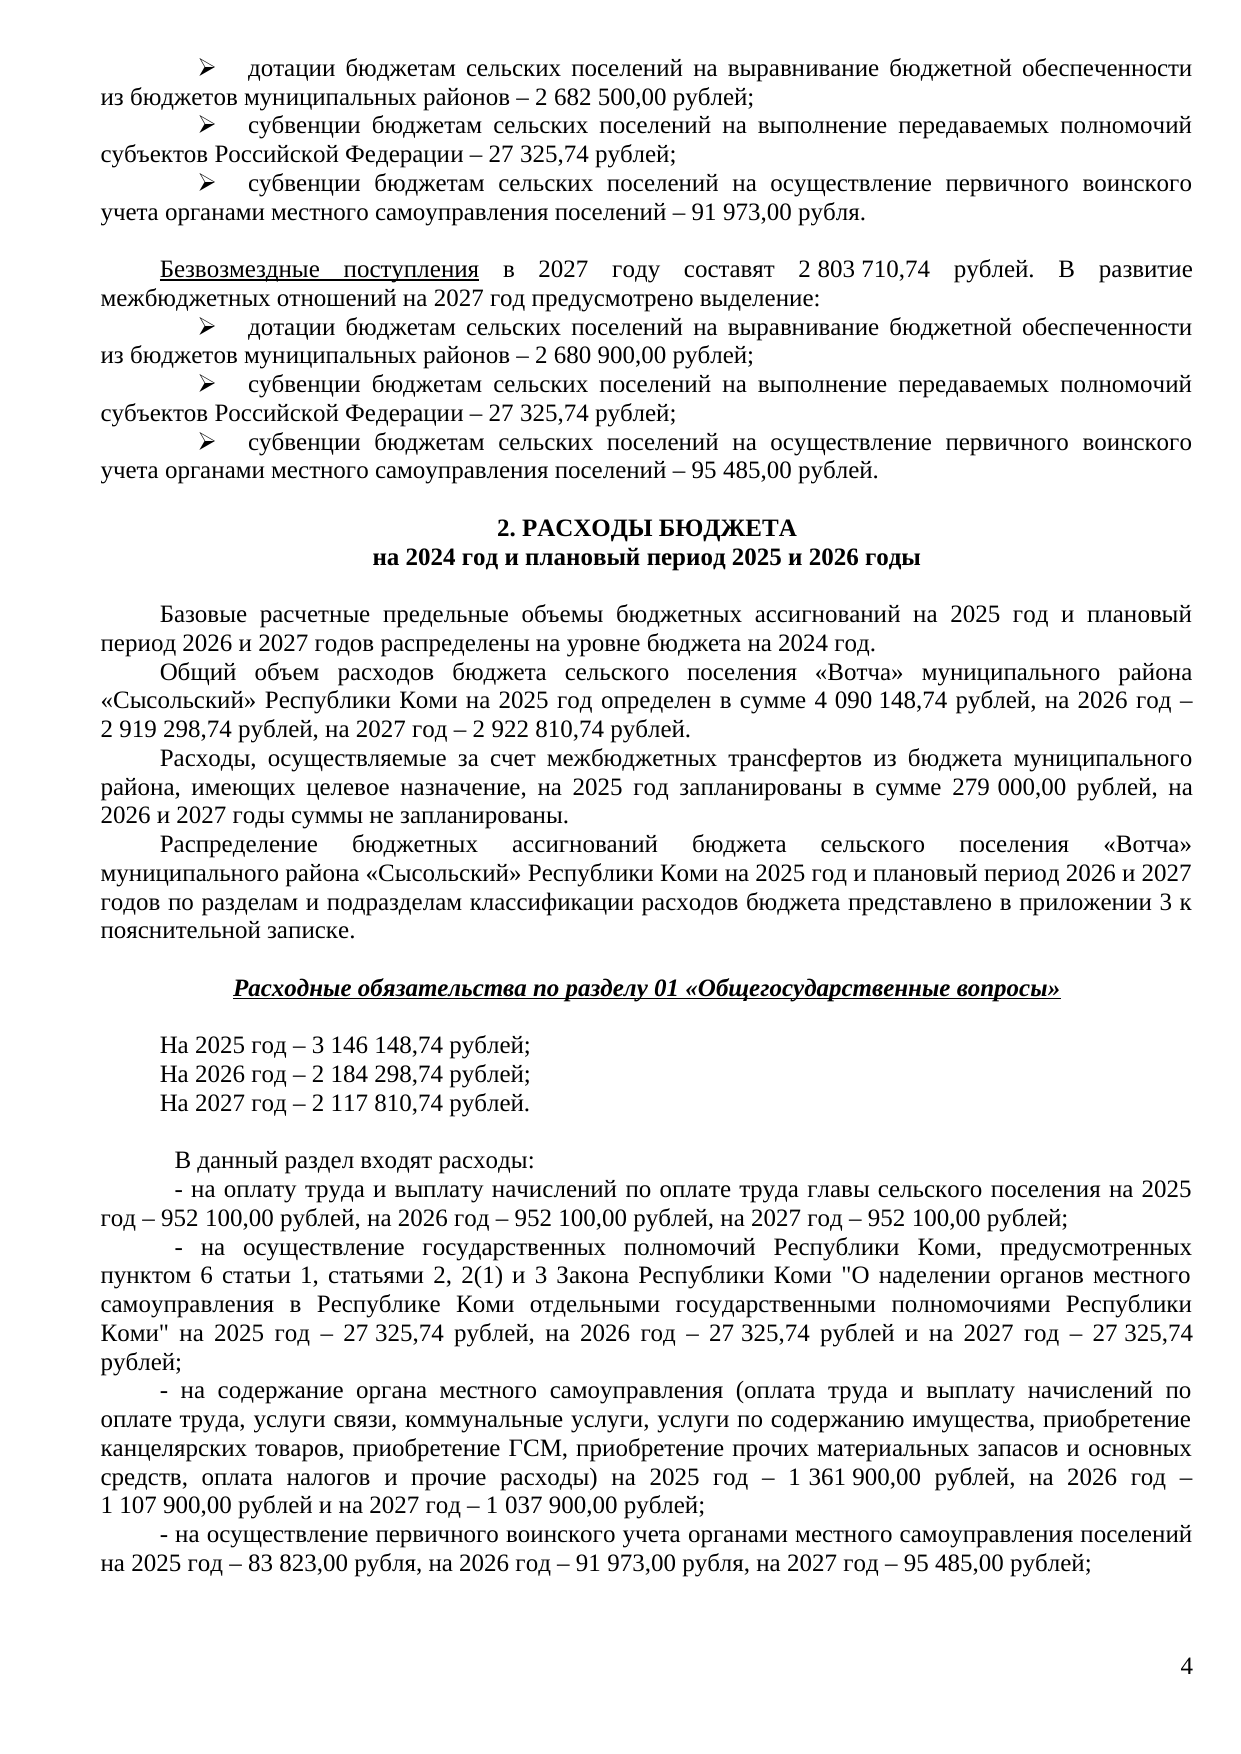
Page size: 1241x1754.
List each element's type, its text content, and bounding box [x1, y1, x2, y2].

text Общий объем расходов бюджета сельского поселения «Вотча» муниципального района «Сысольский» Республики Коми на 2025 год определен в сумме 4 090 148,74 рублей, на 2026 год – 2 919 298,74 рублей, на 2027 год – 2 922 810,74 рублей. [100, 657, 1193, 743]
text На 2026 год – 2 184 298,74 рублей; [100, 1059, 1193, 1088]
list субвенции бюджетам сельских поселений на осуществление первичного воинского учета органами местного самоуправления поселений – 95 485,00 рублей. [100, 427, 1193, 484]
text Распределение бюджетных ассигнований бюджета сельского поселения «Вотча» муниципального района «Сысольский» Республики Коми на 2025 год и плановый период 2026 и 2027 годов по разделам и подразделам классификации расходов бюджета представлено в приложении 3 к пояснительной записке. [100, 829, 1193, 944]
text Расходы, осуществляемые за счет межбюджетных трансфертов из бюджета муниципального района, имеющих целевое назначение, на 2025 год запланированы в сумме 279 000,00 рублей, на 2026 и 2027 годы суммы не запланированы. [100, 743, 1193, 829]
list дотации бюджетам сельских поселений на выравнивание бюджетной обеспеченности из бюджетов муниципальных районов – 2 680 900,00 рублей; [100, 312, 1193, 369]
text На 2025 год – 3 146 148,74 рублей; [100, 1031, 1193, 1059]
text на 2024 год и плановый период 2025 и 2026 годы [100, 542, 1193, 571]
text В данный раздел входят расходы: [100, 1146, 1193, 1174]
text - на осуществление первичного воинского учета органами местного самоуправления поселений на 2025 год – 83 823,00 рубля, на 2026 год – 91 973,00 рубля, на 2027 год – 95 485,00 рублей; [100, 1519, 1193, 1577]
list субвенции бюджетам сельских поселений на выполнение передаваемых полномочий субъектов Российской Федерации – 27 325,74 рублей; [100, 369, 1193, 427]
text - на осуществление государственных полномочий Республики Коми, предусмотренных пунктом 6 статьи 1, статьями 2, 2(1) и 3 Закона Республики Коми "О наделении органов местного самоуправления в Республике Коми отдельными государственными полномочиями Республики Коми" на 2025 год – 27 325,74 рублей, на 2026 год – 27 325,74 рублей и на 2027 год – 27 325,74 рублей; [100, 1232, 1193, 1376]
text Базовые расчетные предельные объемы бюджетных ассигнований на 2025 год и плановый период 2026 и 2027 годов распределены на уровне бюджета на 2024 год. [100, 599, 1193, 657]
text 2. РАСХОДЫ БЮДЖЕТА [100, 513, 1193, 542]
list дотации бюджетам сельских поселений на выравнивание бюджетной обеспеченности из бюджетов муниципальных районов – 2 682 500,00 рублей; [100, 53, 1193, 111]
text - на оплату труда и выплату начислений по оплате труда главы сельского поселения на 2025 год – 952 100,00 рублей, на 2026 год – 952 100,00 рублей, на 2027 год – 952 100,00 рублей; [100, 1174, 1193, 1232]
text На 2027 год – 2 117 810,74 рублей. [100, 1088, 1193, 1117]
text Расходные обязательства по разделу 01 «Общегосударственные вопросы» [100, 973, 1193, 1002]
text - на содержание органа местного самоуправления (оплата труда и выплату начислений по оплате труда, услуги связи, коммунальные услуги, услуги по содержанию имущества, приобретение канцелярских товаров, приобретение ГСМ, приобретение прочих материальных запасов и основных средств, оплата налогов и прочие расходы) на 2025 год – 1 361 900,00 рублей, на 2026 год – 1 107 900,00 рублей и на 2027 год – 1 037 900,00 рублей; [100, 1376, 1193, 1519]
list субвенции бюджетам сельских поселений на осуществление первичного воинского учета органами местного самоуправления поселений – 91 973,00 рубля. [100, 168, 1193, 226]
text Безвозмездные поступления в 2027 году составят 2 803 710,74 рублей. В развитие межбюджетных отношений на 2027 год предусмотрено выделение: [100, 254, 1193, 312]
list субвенции бюджетам сельских поселений на выполнение передаваемых полномочий субъектов Российской Федерации – 27 325,74 рублей; [100, 111, 1193, 168]
